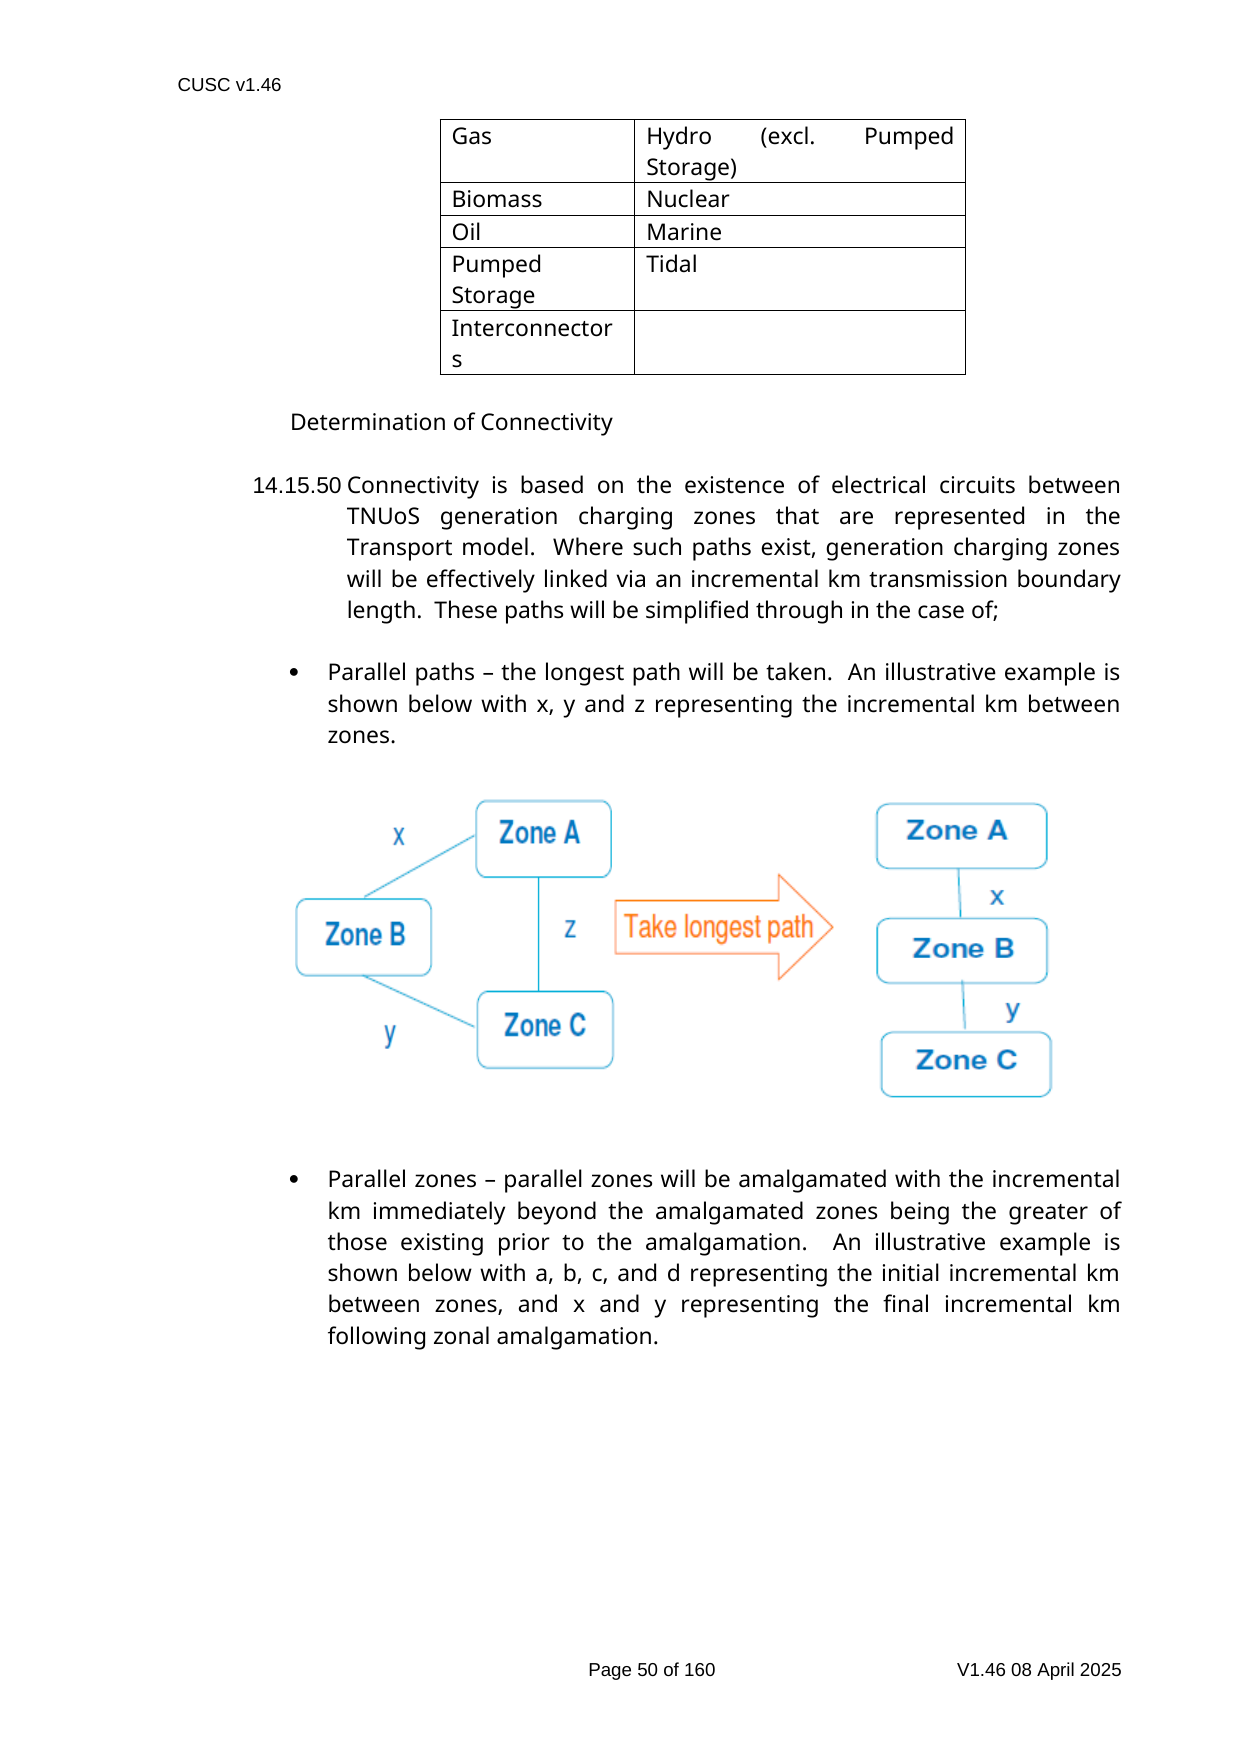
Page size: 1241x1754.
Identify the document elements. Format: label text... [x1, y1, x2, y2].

table_cell Biomass [441, 183, 634, 214]
table_cell Marine [635, 216, 965, 247]
table_cell Interconnectors [441, 311, 634, 374]
table_cell Pumped Storage [441, 248, 634, 310]
text Determination of Connectivity [290, 406, 1121, 437]
table_cell Oil [441, 216, 634, 247]
table_cell Hydro (excl. Pumped Storage) [635, 120, 965, 182]
list Parallel zones – parallel zones will be amalgamated with the incremental km immediately beyond the amalgamated zones being the greater of those existing prior to the amalgamation. An illustrative example is shown below with a, b, c, and d representing the initial incremental km between zones, and x and y representing the final incremental km following zonal amalgamation. [290, 1163, 1121, 1351]
table_cell [635, 311, 965, 374]
table_cell Gas [441, 120, 634, 182]
picture [289, 781, 1084, 1132]
list Connectivity is based on the existence of electrical circuits between TNUoS generation charging zones that are represented in the Transport model. Where such paths exist, generation charging zones will be effectively linked via an incremental km transmission boundary length. These paths will be simplified through in the case of; [252, 469, 1121, 625]
list Parallel paths – the longest path will be taken. An illustrative example is shown below with x, y and z representing the incremental km between zones. [290, 656, 1121, 750]
table_cell Tidal [635, 248, 965, 310]
table_cell Nuclear [635, 183, 965, 214]
